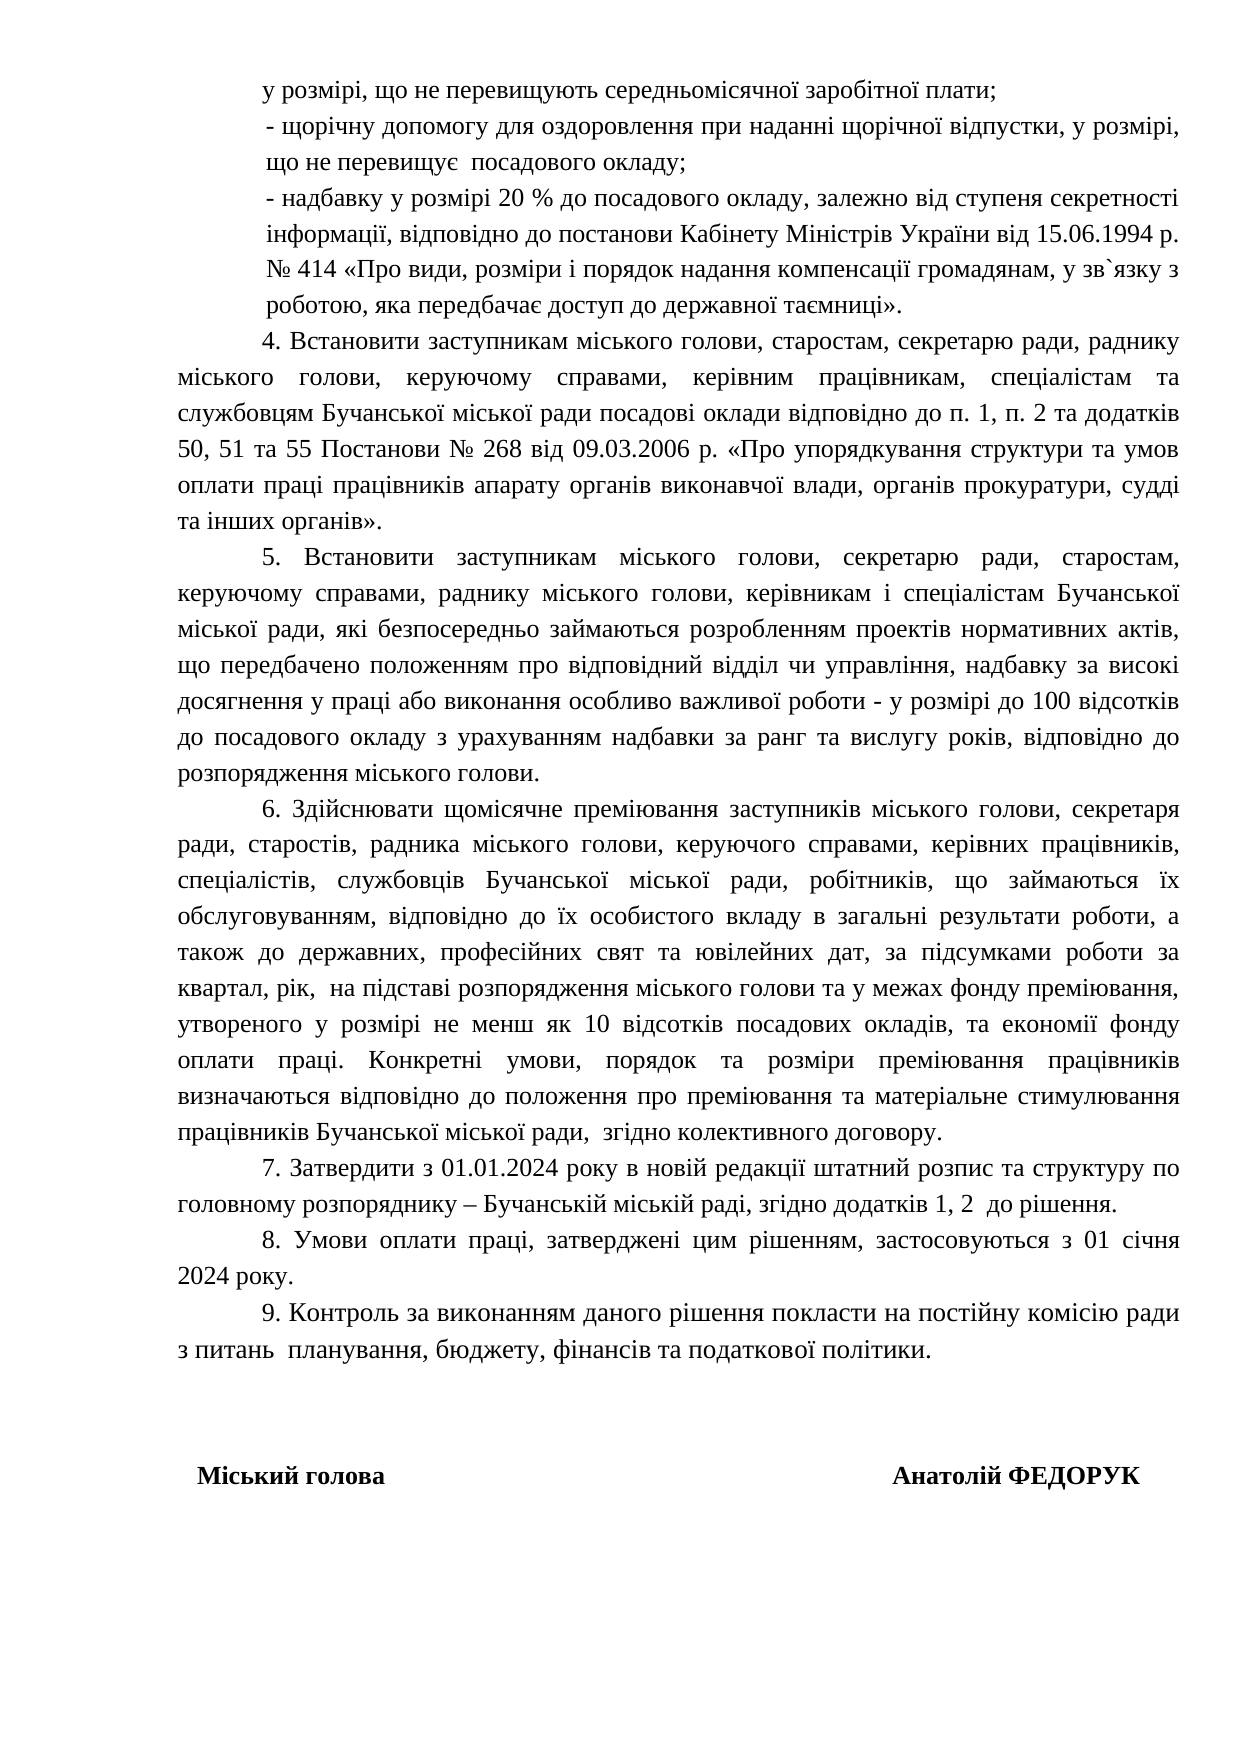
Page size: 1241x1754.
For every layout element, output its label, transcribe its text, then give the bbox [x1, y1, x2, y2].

text 8. Умови оплати праці, затверджені цим рішенням, застосовуються з 01 січня 2024 року. [177, 1224, 1181, 1290]
text - надбавку у розмірі 20 % до посадового окладу, залежно від ступеня секретності інформації, відповідно до постанови Кабінету Міністрів України від 15.06.1994 р. № 414 «Про види, розміри і порядок надання компенсації громадянам, у зв`язку з роботою, яка передбачає доступ до державної таємниці». [251, 182, 1181, 319]
text 6. Здійснювати щомісячне преміювання заступників міського голови, секретаря ради, старостів, радника міського голови, керуючого справами, керівних працівників, спеціалістів, службовців Бучанської міської ради, робітників, що займаються їх обслуговуванням, відповідно до їх особистого вкладу в загальні результати роботи, а також до державних, професійних свят та ювілейних дат, за підсумками роботи за квартал, рік, на підставі розпорядження міського голови та у межах фонду преміювання, утвореного у розмірі не менш як 10 відсотків посадових окладів, та економії фонду оплати праці. Конкретні умови, порядок та розміри преміювання працівників визначаються відповідно до положення про преміювання та матеріальне стимулювання працівників Бучанської міської ради, згідно колективного договору. [177, 793, 1181, 1146]
text 5. Встановити заступникам міського голови, секретарю ради, старостам, керуючому справами, раднику міського голови, керівникам і спеціалістам Бучанської міської ради, які безпосередньо займаються розробленням проектів нормативних актів, що передбачено положенням про відповідний відділ чи управління, надбавку за високі досягнення у праці або виконання особливо важливої роботи - у розмірі до 100 відсотків до посадового окладу з урахуванням надбавки за ранг та вислугу років, відповідно до розпорядження міського голови. [177, 541, 1181, 787]
text 9. Контроль за виконанням даного рішення покласти на постійну комісію ради з питань планування, бюджету, фінансів та податкової політики. [177, 1296, 1181, 1364]
text - щорічну допомогу для оздоровлення при наданні щорічної відпустки, у розмірі, що не перевищує посадового окладу; [251, 110, 1181, 176]
text Міський голова Анатолій ФЕДОРУК [177, 1460, 1181, 1490]
text 7. Затвердити з 01.01.2024 року в новій редакції штатний розпис та структуру по головному розпоряднику – Бучанській міській раді, згідно додатків 1, 2 до рішення. [177, 1152, 1181, 1218]
text 4. Встановити заступникам міського голови, старостам, секретарю ради, раднику міського голови, керуючому справами, керівним працівникам, спеціалістам та службовцям Бучанської міської ради посадові оклади відповідно до п. 1, п. 2 та додатків 50, 51 та 55 Постанови № 268 від 09.03.2006 р. «Про упорядкування структури та умов оплати праці працівників апарату органів виконавчої влади, органів прокуратури, судді та інших органів». [177, 325, 1181, 535]
text у розмірі, що не перевищують середньомісячної заробітної плати; [177, 74, 1181, 104]
